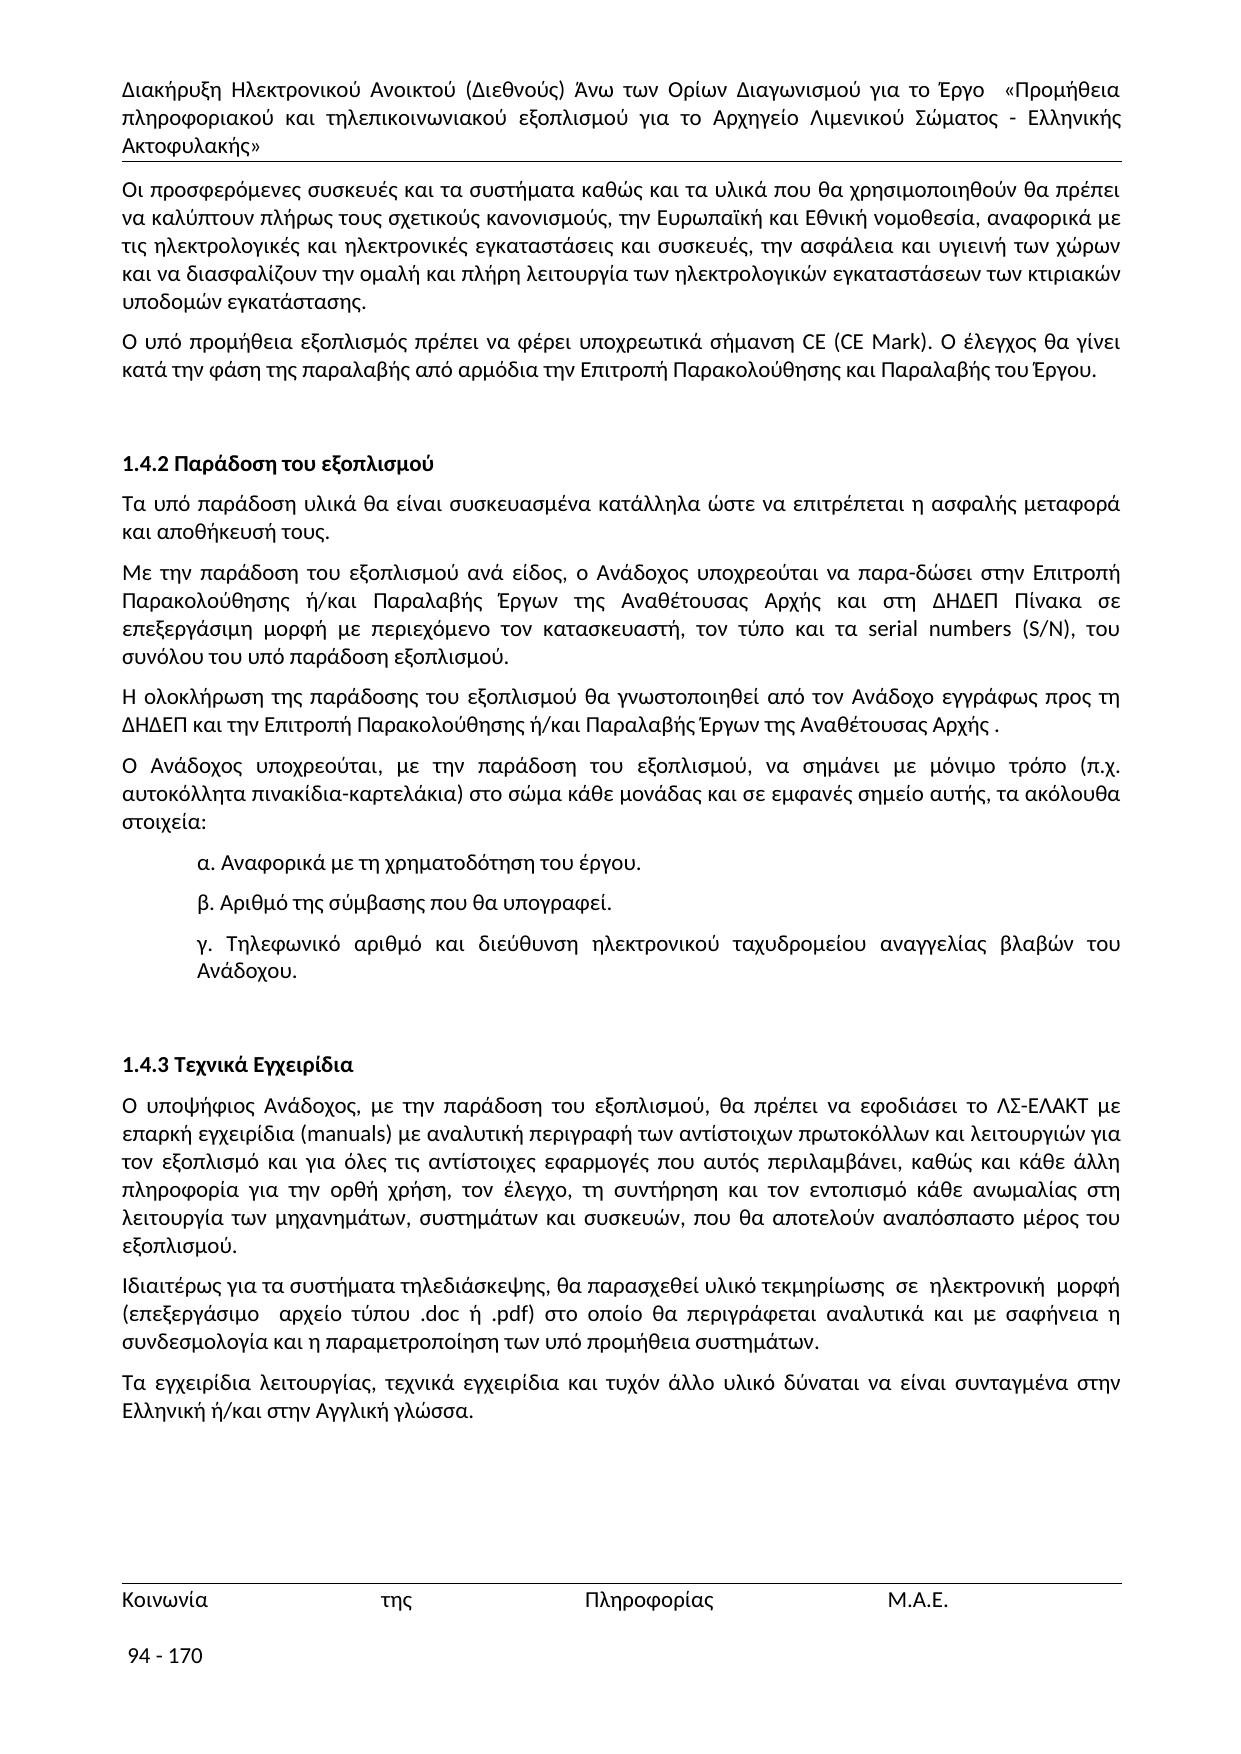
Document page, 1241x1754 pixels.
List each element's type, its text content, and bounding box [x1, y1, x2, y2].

text Ο υποψήφιος Ανάδοχος, με την παράδοση του εξοπλισμού, θα πρέπει να εφοδιάσει το ΛΣ-ΕΛΑΚΤ με επαρκή εγχειρίδια (manuals) με αναλυτική περιγραφή των αντίστοιχων πρωτοκόλλων και λειτουργιών για τον εξοπλισμό και για όλες τις αντίστοιχες εφαρμογές που αυτός περιλαμβάνει, καθώς και κάθε άλλη πληροφορία για την ορθή χρήση, τον έλεγχο, τη συντήρηση και τον εντοπισμό κάθε ανωμαλίας στη λειτουργία των μηχανημάτων, συστημάτων και συσκευών, που θα αποτελούν αναπόσπαστο μέρος του εξοπλισμού. [122, 1091, 1122, 1259]
text γ. Τηλεφωνικό αριθμό και διεύθυνση ηλεκτρονικού ταχυδρομείου αναγγελίας βλαβών του Ανάδοχου. [197, 929, 1122, 985]
subtitle 1.4.2 Παράδοση του εξοπλισμού [122, 449, 1122, 477]
text Τα υπό παράδοση υλικά θα είναι συσκευασμένα κατάλληλα ώστε να επιτρέπεται η ασφαλής μεταφορά και αποθήκευσή τους. [122, 489, 1122, 545]
text β. Αριθμό της σύμβασης που θα υπογραφεί. [122, 888, 1122, 916]
text Ο υπό προμήθεια εξοπλισμός πρέπει να φέρει υποχρεωτικά σήμανση CE (CE Mark). Ο έλεγχος θα γίνει κατά την φάση της παραλαβής από αρμόδια την Επιτροπή Παρακολούθησης και Παραλαβής του Έργου. [122, 327, 1122, 383]
text Ιδιαιτέρως για τα συστήματα τηλεδιάσκεψης, θα παρασχεθεί υλικό τεκμηρίωσης σε ηλεκτρονική μορφή (επεξεργάσιμο αρχείο τύπου .doc ή .pdf) στο οποίο θα περιγράφεται αναλυτικά και με σαφήνεια η συνδεσμολογία και η παραμετροποίηση των υπό προμήθεια συστημάτων. [122, 1271, 1122, 1355]
text Με την παράδοση του εξοπλισμού ανά είδος, ο Ανάδοχος υποχρεούται να παρα-δώσει στην Επιτροπή Παρακολούθησης ή/και Παραλαβής Έργων της Αναθέτουσας Αρχής και στη ΔΗΔΕΠ Πίνακα σε επεξεργάσιμη μορφή με περιεχόμενο τον κατασκευαστή, τον τύπο και τα serial numbers (S/N), του συνόλου του υπό παράδοση εξοπλισμού. [122, 558, 1122, 670]
text Οι προσφερόμενες συσκευές και τα συστήματα καθώς και τα υλικά που θα χρησιμοποιηθούν θα πρέπει να καλύπτουν πλήρως τους σχετικούς κανονισμούς, την Ευρωπαϊκή και Εθνική νομοθεσία, αναφορικά με τις ηλεκτρολογικές και ηλεκτρονικές εγκαταστάσεις και συσκευές, την ασφάλεια και υγιεινή των χώρων και να διασφαλίζουν την ομαλή και πλήρη λειτουργία των ηλεκτρολογικών εγκαταστάσεων των κτιριακών υποδομών εγκατάστασης. [122, 175, 1122, 315]
subtitle 1.4.3 Τεχνικά Εγχειρίδια [122, 1050, 1122, 1078]
text Τα εγχειρίδια λειτουργίας, τεχνικά εγχειρίδια και τυχόν άλλο υλικό δύναται να είναι συνταγμένα στην Ελληνική ή/και στην Αγγλική γλώσσα. [122, 1368, 1122, 1424]
text O Ανάδοχος υποχρεούται, με την παράδοση του εξοπλισμού, να σημάνει με μόνιμο τρόπο (π.χ. αυτοκόλλητα πινακίδια-καρτελάκια) στο σώμα κάθε μονάδας και σε εμφανές σημείο αυτής, τα ακόλουθα στοιχεία: [122, 751, 1122, 835]
text Η ολοκλήρωση της παράδοσης του εξοπλισμού θα γνωστοποιηθεί από τον Ανάδοχο εγγράφως προς τη ΔΗΔΕΠ και την Επιτροπή Παρακολούθησης ή/και Παραλαβής Έργων της Αναθέτουσας Αρχής . [122, 682, 1122, 738]
text α. Αναφορικά με τη χρηματοδότηση του έργου. [122, 848, 1122, 876]
